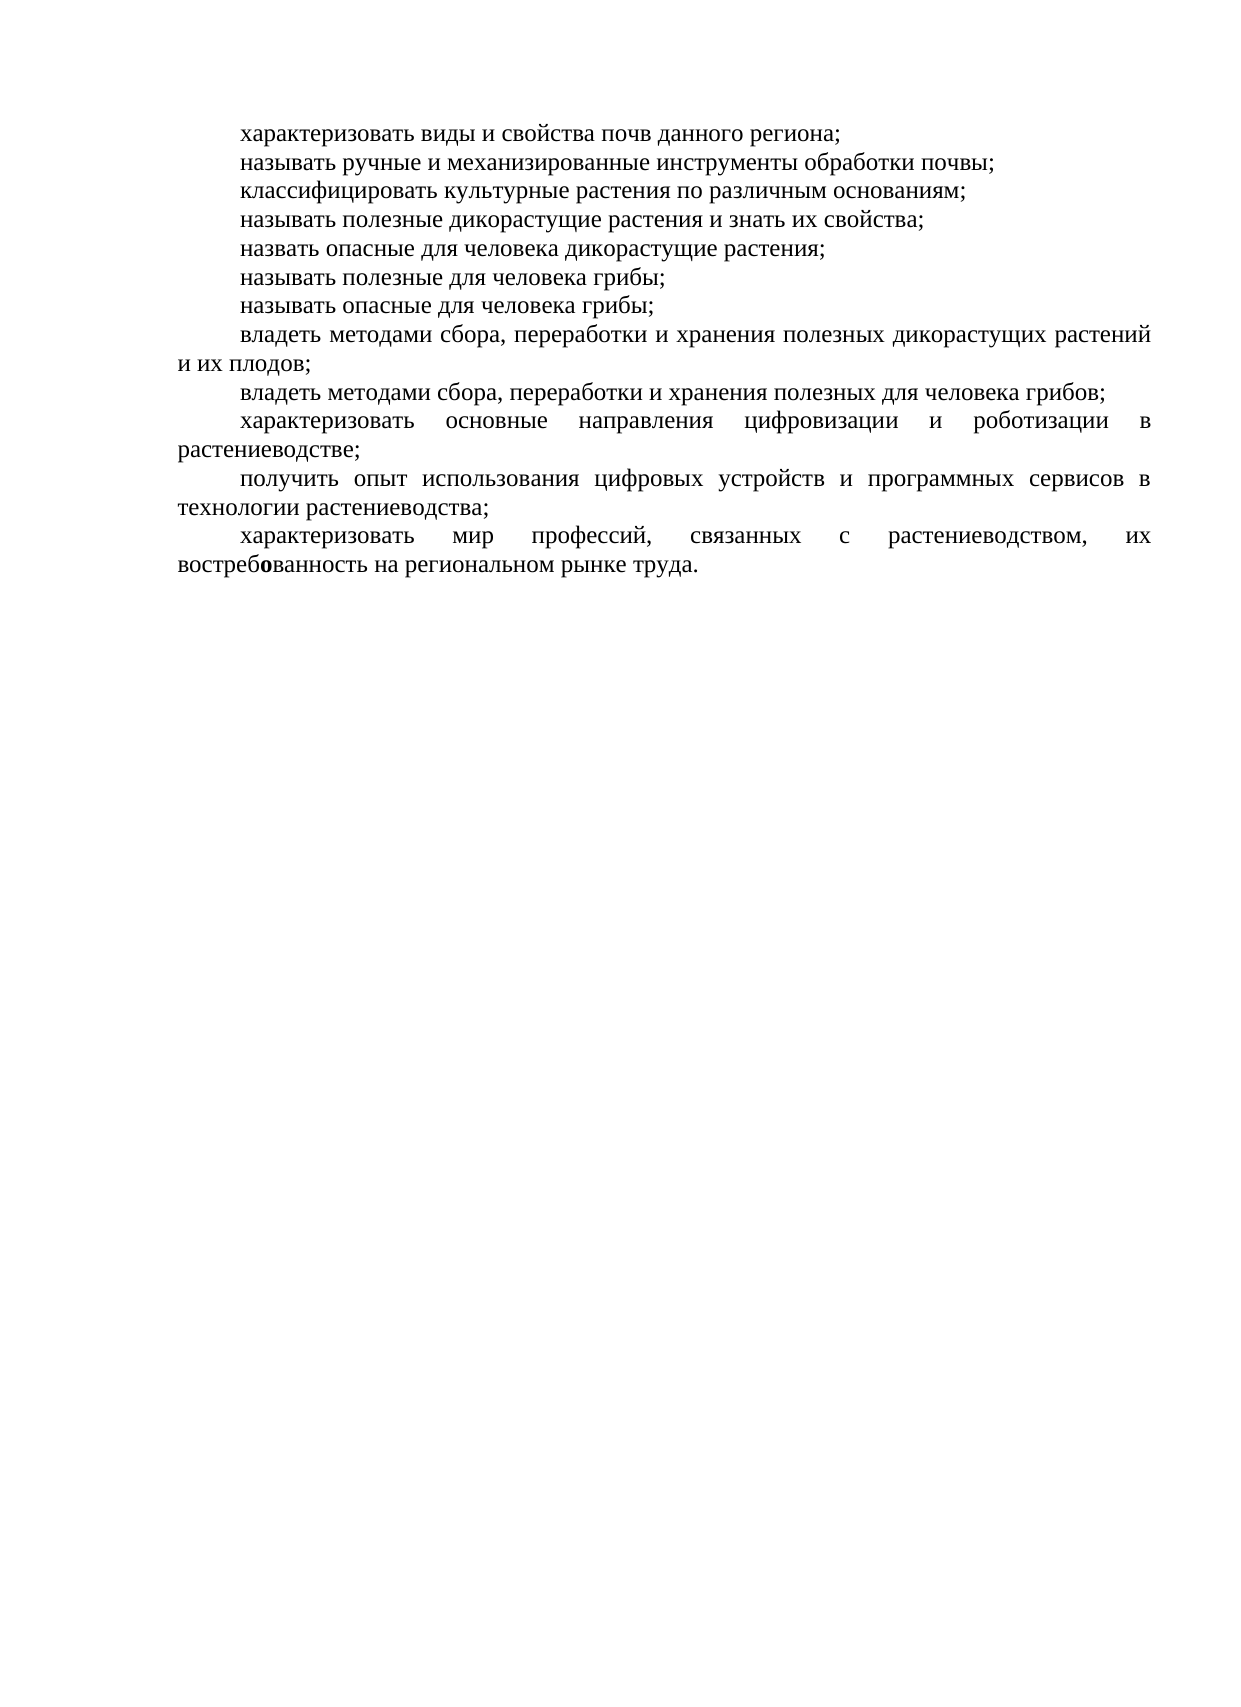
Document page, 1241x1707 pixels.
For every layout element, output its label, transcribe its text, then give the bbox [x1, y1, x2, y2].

text характеризовать виды и свойства почв данного региона; [177, 118, 1152, 147]
text называть полезные для человека грибы; [177, 262, 1152, 291]
text характеризовать основные направления цифровизации и роботизации в растениеводстве; [177, 406, 1152, 463]
text называть опасные для человека грибы; [177, 291, 1152, 319]
text владеть методами сбора, переработки и хранения полезных для человека грибов; [177, 377, 1152, 406]
text владеть методами сбора, переработки и хранения полезных дикорастущих растений и их плодов; [177, 319, 1152, 377]
text назвать опасные для человека дикорастущие растения; [177, 233, 1152, 262]
text классифицировать культурные растения по различным основаниям; [177, 176, 1152, 204]
text получить опыт использования цифровых устройств и программных сервисов в технологии растениеводства; [177, 463, 1152, 521]
text называть полезные дикорастущие растения и знать их свойства; [177, 204, 1152, 233]
text называть ручные и механизированные инструменты обработки почвы; [177, 147, 1152, 176]
text характеризовать мир профессий, связанных с растениеводством, их востребованность на региональном рынке труда. [177, 521, 1152, 578]
